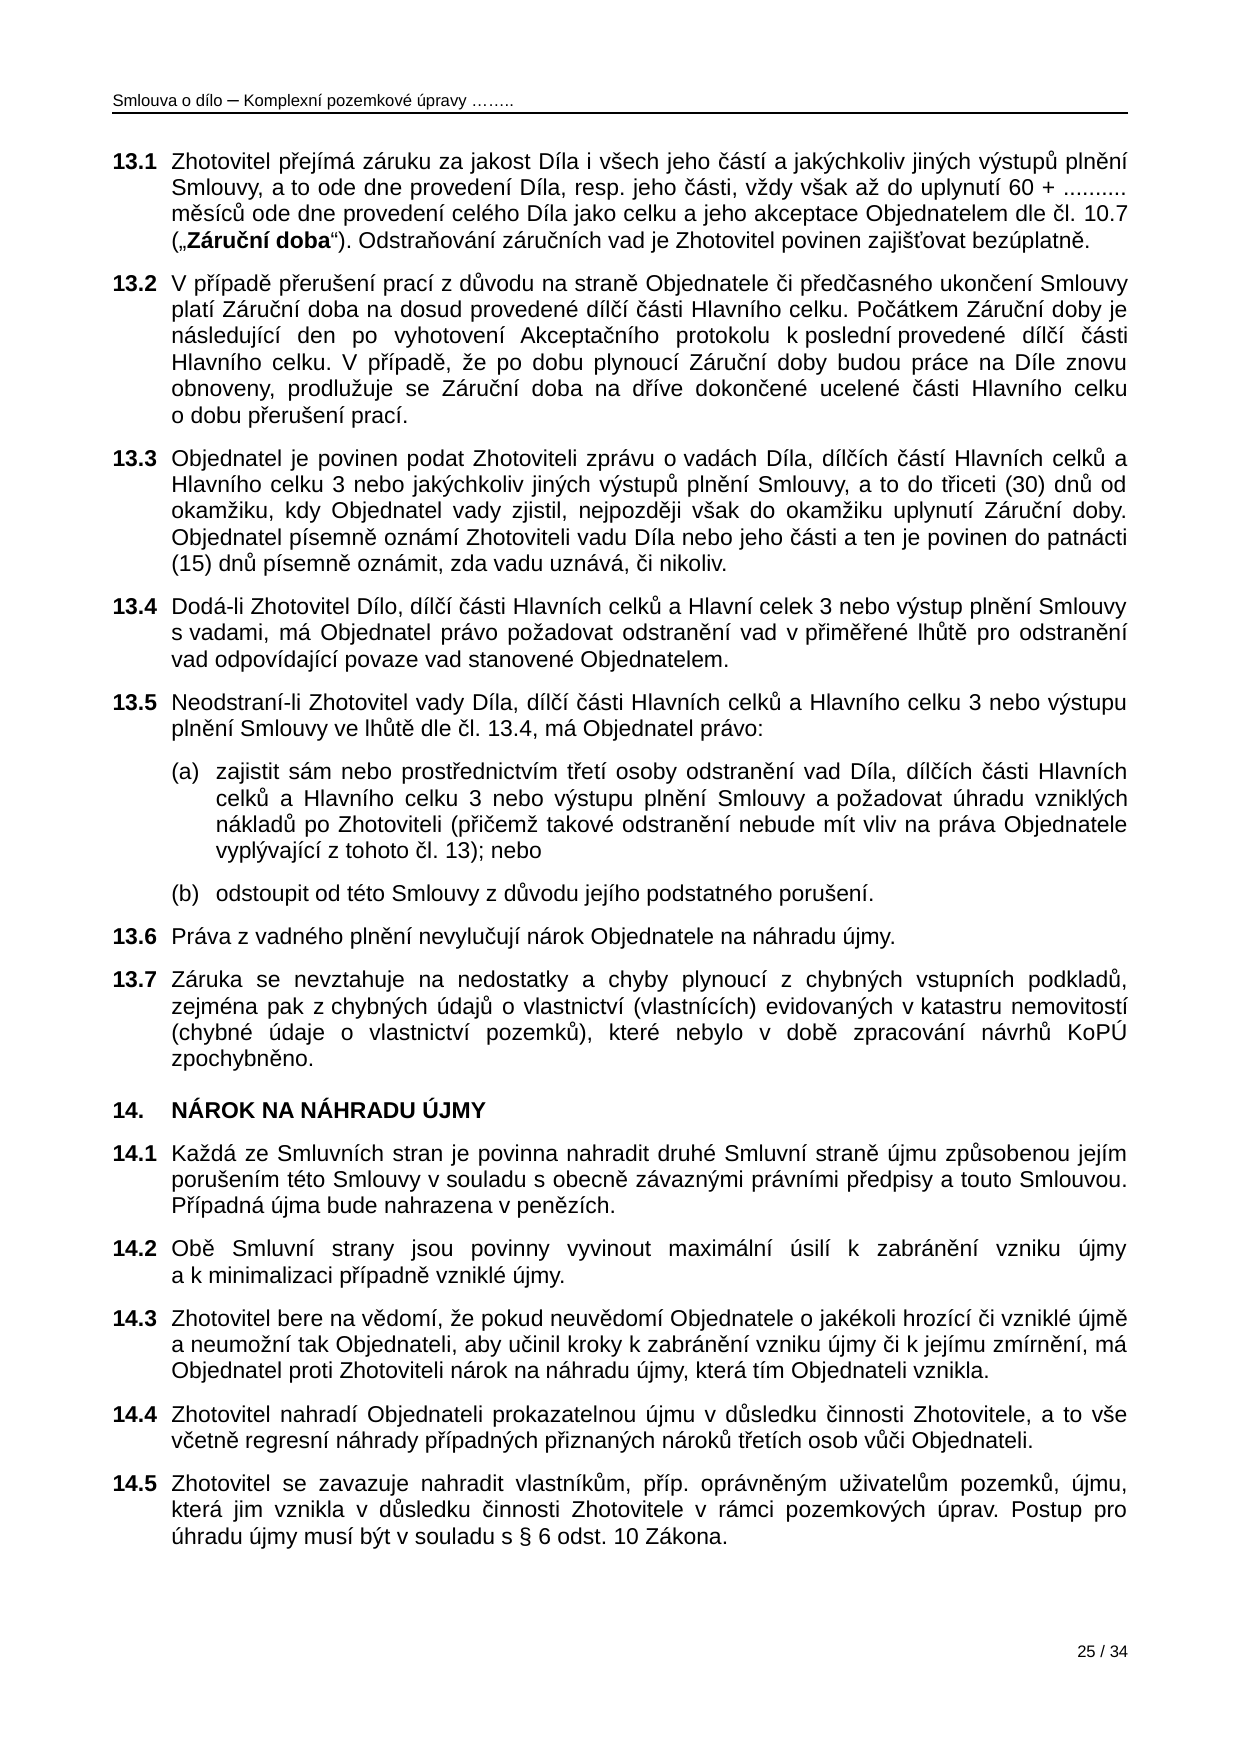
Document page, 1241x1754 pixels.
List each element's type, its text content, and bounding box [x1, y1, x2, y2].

text Každá ze Smluvních stran je povinna nahradit druhé Smluvní straně újmu způsobenou jejím porušením této Smlouvy v souladu s obecně závaznými právními předpisy a touto Smlouvou. Případná újma bude nahrazena v penězích. [112, 1140, 1128, 1219]
text Neodstraní-li Zhotovitel vady Díla, dílčí části Hlavních celků a Hlavního celku 3 nebo výstupu plnění Smlouvy ve lhůtě dle čl. 13.4, má Objednatel právo: [112, 689, 1128, 741]
text Zhotovitel nahradí Objednateli prokazatelnou újmu v důsledku činnosti Zhotovitele, a to vše včetně regresní náhrady případných přiznaných nároků třetích osob vůči Objednateli. [112, 1401, 1128, 1453]
text Zhotovitel přejímá záruku za jakost Díla i všech jeho částí a jakýchkoliv jiných výstupů plnění Smlouvy, a to ode dne provedení Díla, resp. jeho části, vždy však až do uplynutí 60 + .......... měsíců ode dne provedení celého Díla jako celku a jeho akceptace Objednatelem dle čl. 10.7 („Záruční doba“). Odstraňování záručních vad je Zhotovitel povinen zajišťovat bezúplatně. [112, 148, 1128, 253]
text Zhotovitel bere na vědomí, že pokud neuvědomí Objednatele o jakékoli hrozící či vzniklé újmě a neumožní tak Objednateli, aby učinil kroky k zabránění vzniku újmy či k jejímu zmírnění, má Objednatel proti Zhotoviteli nárok na náhradu újmy, která tím Objednateli vznikla. [112, 1305, 1128, 1384]
text Nárok na náhradu újmy [112, 1097, 1128, 1123]
text odstoupit od této Smlouvy z důvodu jejího podstatného porušení. [171, 880, 1128, 907]
text V případě přerušení prací z důvodu na straně Objednatele či předčasného ukončení Smlouvy platí Záruční doba na dosud provedené dílčí části Hlavního celku. Počátkem Záruční doby je následující den po vyhotovení Akceptačního protokolu k poslední provedené dílčí části Hlavního celku. V případě, že po dobu plynoucí Záruční doby budou práce na Díle znovu obnoveny, prodlužuje se Záruční doba na dříve dokončené ucelené části Hlavního celku o dobu přerušení prací. [112, 270, 1128, 428]
text Zhotovitel se zavazuje nahradit vlastníkům, příp. oprávněným uživatelům pozemků, újmu, která jim vznikla v důsledku činnosti Zhotovitele v rámci pozemkových úprav. Postup pro úhradu újmy musí být v souladu s § 6 odst. 10 Zákona. [112, 1470, 1128, 1549]
text Záruka se nevztahuje na nedostatky a chyby plynoucí z chybných vstupních podkladů, zejména pak z chybných údajů o vlastnictví (vlastnících) evidovaných v katastru nemovitostí (chybné údaje o vlastnictví pozemků), které nebylo v době zpracování návrhů KoPÚ zpochybněno. [112, 966, 1128, 1072]
text Objednatel je povinen podat Zhotoviteli zprávu o vadách Díla, dílčích částí Hlavních celků a Hlavního celku 3 nebo jakýchkoliv jiných výstupů plnění Smlouvy, a to do třiceti (30) dnů od okamžiku, kdy Objednatel vady zjistil, nejpozději však do okamžiku uplynutí Záruční doby. Objednatel písemně oznámí Zhotoviteli vadu Díla nebo jeho části a ten je povinen do patnácti (15) dnů písemně oznámit, zda vadu uznává, či nikoliv. [112, 444, 1128, 576]
text Práva z vadného plnění nevylučují nárok Objednatele na náhradu újmy. [112, 923, 1128, 949]
list zajistit sám nebo prostřednictvím třetí osoby odstranění vad Díla, dílčích části Hlavních celků a Hlavního celku 3 nebo výstupu plnění Smlouvy a požadovat úhradu vzniklých nákladů po Zhotoviteli (přičemž takové odstranění nebude mít vliv na práva Objednatele vyplývající z tohoto čl. 13); nebo [171, 758, 1128, 863]
text Obě Smluvní strany jsou povinny vyvinout maximální úsilí k zabránění vzniku újmy a k minimalizaci případně vzniklé újmy. [112, 1235, 1128, 1288]
text Dodá-li Zhotovitel Dílo, dílčí části Hlavních celků a Hlavní celek 3 nebo výstup plnění Smlouvy s vadami, má Objednatel právo požadovat odstranění vad v přiměřené lhůtě pro odstranění vad odpovídající povaze vad stanovené Objednatelem. [112, 593, 1128, 672]
